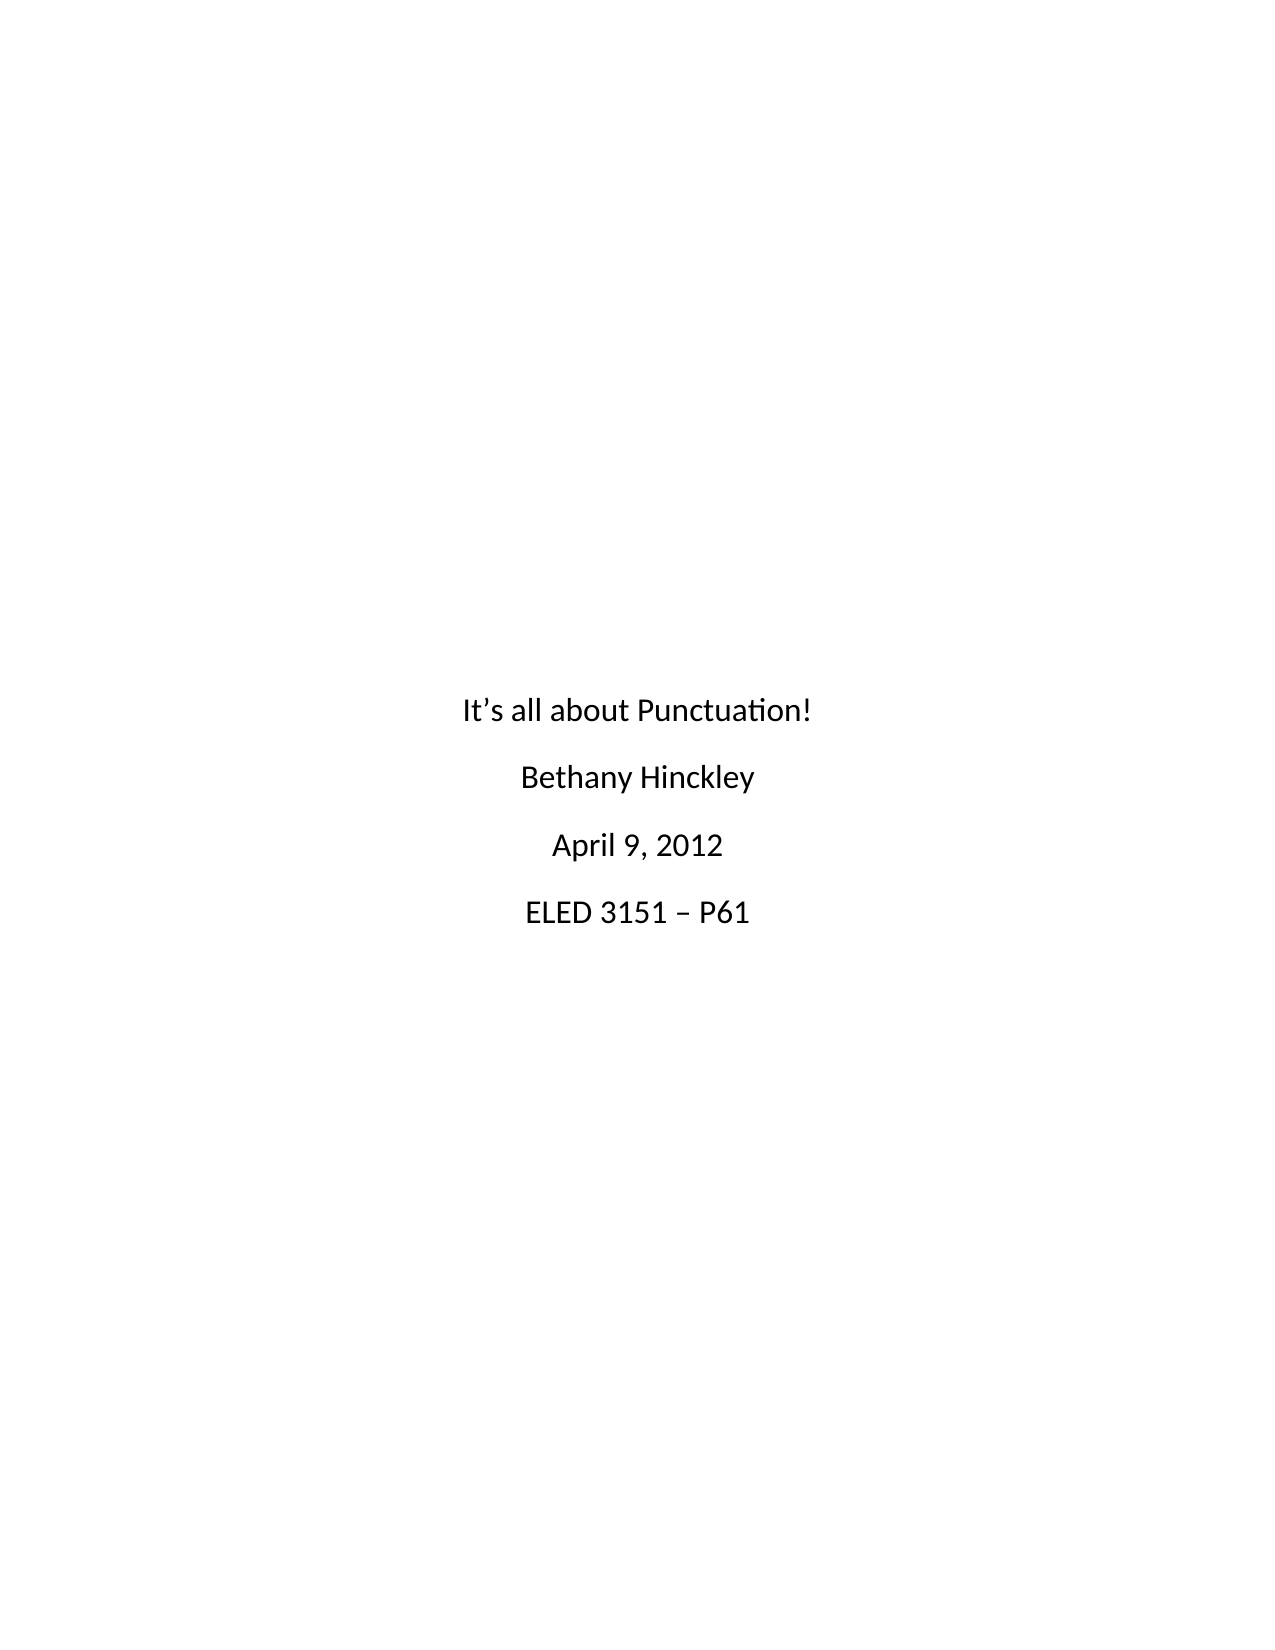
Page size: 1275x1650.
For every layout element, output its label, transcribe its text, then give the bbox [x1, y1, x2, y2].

text It’s all about Punctuation! [150, 688, 1125, 729]
text Bethany Hinckley [150, 756, 1125, 797]
text April 9, 2012 [150, 824, 1125, 864]
text ELED 3151 – P61 [150, 891, 1125, 932]
